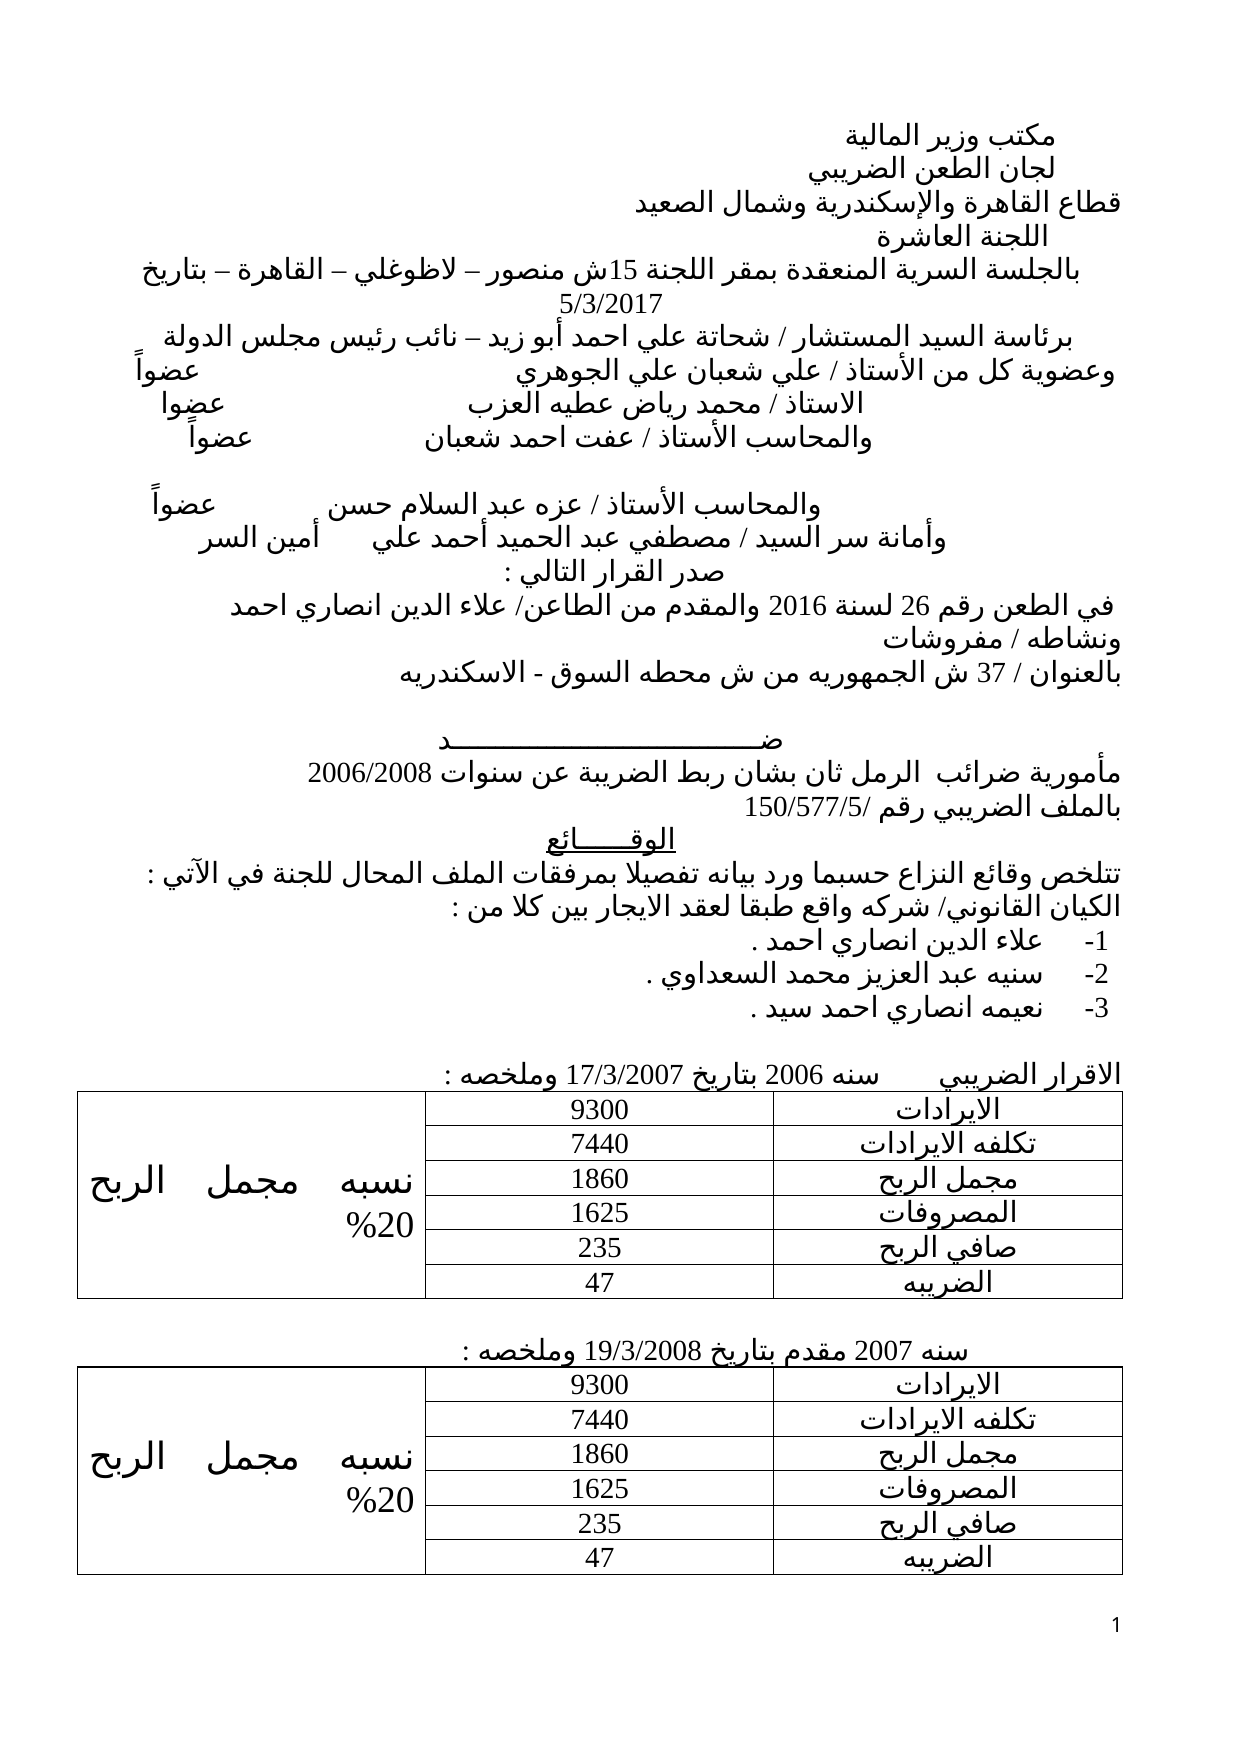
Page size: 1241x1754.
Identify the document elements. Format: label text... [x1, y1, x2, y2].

text والمحاسب الأستاذ / عزه عبد السلام حسن عضواً [100, 487, 897, 521]
table_cell صافي الربح [774, 1230, 1122, 1264]
text وأمانة سر السيد / مصطفي عبد الحميد أحمد علي أمين السر [100, 521, 1122, 554]
table_cell 235 [426, 1230, 773, 1264]
list سنيه عبد العزيز محمد السعداوي . [100, 957, 1084, 990]
text صدر القرار التالي : [100, 554, 1122, 588]
table_cell 47 [426, 1540, 773, 1574]
text ونشاطه / مفروشات [100, 621, 1122, 655]
text بالملف الضريبي رقم /150/577/5 [100, 789, 1122, 822]
table_cell صافي الربح [774, 1506, 1122, 1539]
text الاستاذ / محمد رياض عطيه العزب عضوا [100, 386, 1122, 420]
text اللجنة العاشرة [512, 219, 1122, 252]
list علاء الدين انصاري احمد . [100, 923, 1084, 957]
table_cell الضريبه [774, 1265, 1122, 1298]
text مكتب وزير المالية [512, 118, 1122, 152]
table_cell 1860 [426, 1437, 773, 1470]
table_cell تكلفه الايرادات [774, 1126, 1122, 1160]
table_cell 235 [426, 1506, 773, 1539]
table_cell المصروفات [774, 1196, 1122, 1229]
text بالعنوان / 37 ش الجمهوريه من ش محطه السوق - الاسكندريه [100, 655, 1122, 688]
text ضــــــــــــــــــــــــــــــــــــد [100, 722, 1122, 755]
table_cell مجمل الربح [774, 1437, 1122, 1470]
table_header الايرادات [774, 1368, 1122, 1401]
list نعيمه انصاري احمد سيد . [100, 990, 1084, 1024]
table_header 9300 [426, 1092, 773, 1125]
table_header نسبه مجمل الربح 20% [78, 1092, 425, 1298]
table_header نسبه مجمل الربح 20% [78, 1368, 425, 1574]
text لجان الطعن الضريبي [512, 152, 1122, 185]
table_cell 1625 [426, 1196, 773, 1229]
table_cell 7440 [426, 1402, 773, 1436]
text تتلخص وقائع النزاع حسبما ورد بيانه تفصيلا بمرفقات الملف المحال للجنة في الآتي : [100, 856, 1122, 889]
table_cell تكلفه الايرادات [774, 1402, 1122, 1436]
table_cell 7440 [426, 1126, 773, 1160]
table_cell 1625 [426, 1471, 773, 1505]
text الكيان القانوني/ شركه واقع طبقا لعقد الايجار بين كلا من : [100, 889, 1122, 923]
text سنه 2007 مقدم بتاريخ 19/3/2008 وملخصه : [100, 1333, 1122, 1366]
text وعضوية كل من الأستاذ / علي شعبان علي الجوهري عضواً [100, 353, 1122, 386]
text الاقرار الضريبي سنه 2006 بتاريخ 17/3/2007 وملخصه : [100, 1057, 1122, 1091]
table_cell مجمل الربح [774, 1161, 1122, 1194]
text والمحاسب الأستاذ / عفت احمد شعبان عضواً [100, 420, 972, 487]
text برئاسة السيد المستشار / شحاتة علي احمد أبو زيد – نائب رئيس مجلس الدولة [100, 319, 1122, 353]
table_cell المصروفات [774, 1471, 1122, 1505]
text بالجلسة السرية المنعقدة بمقر اللجنة 15ش منصور – لاظوغلي – القاهرة – بتاريخ 5/3/2017 [100, 252, 1122, 319]
table_header الايرادات [774, 1092, 1122, 1125]
table_cell 47 [426, 1265, 773, 1298]
text قطاع القاهرة والإسكندرية وشمال الصعيد [512, 185, 1122, 219]
table_header 9300 [426, 1368, 773, 1401]
text في الطعن رقم 26 لسنة 2016 والمقدم من الطاعن/ علاء الدين انصاري احمد [100, 588, 1122, 621]
table_cell 1860 [426, 1161, 773, 1194]
table_cell الضريبه [774, 1540, 1122, 1574]
text مأمورية ضرائب الرمل ثان بشان ربط الضريبة عن سنوات 2006/2008 [100, 755, 1122, 789]
text الوقــــــائع [100, 822, 1122, 856]
